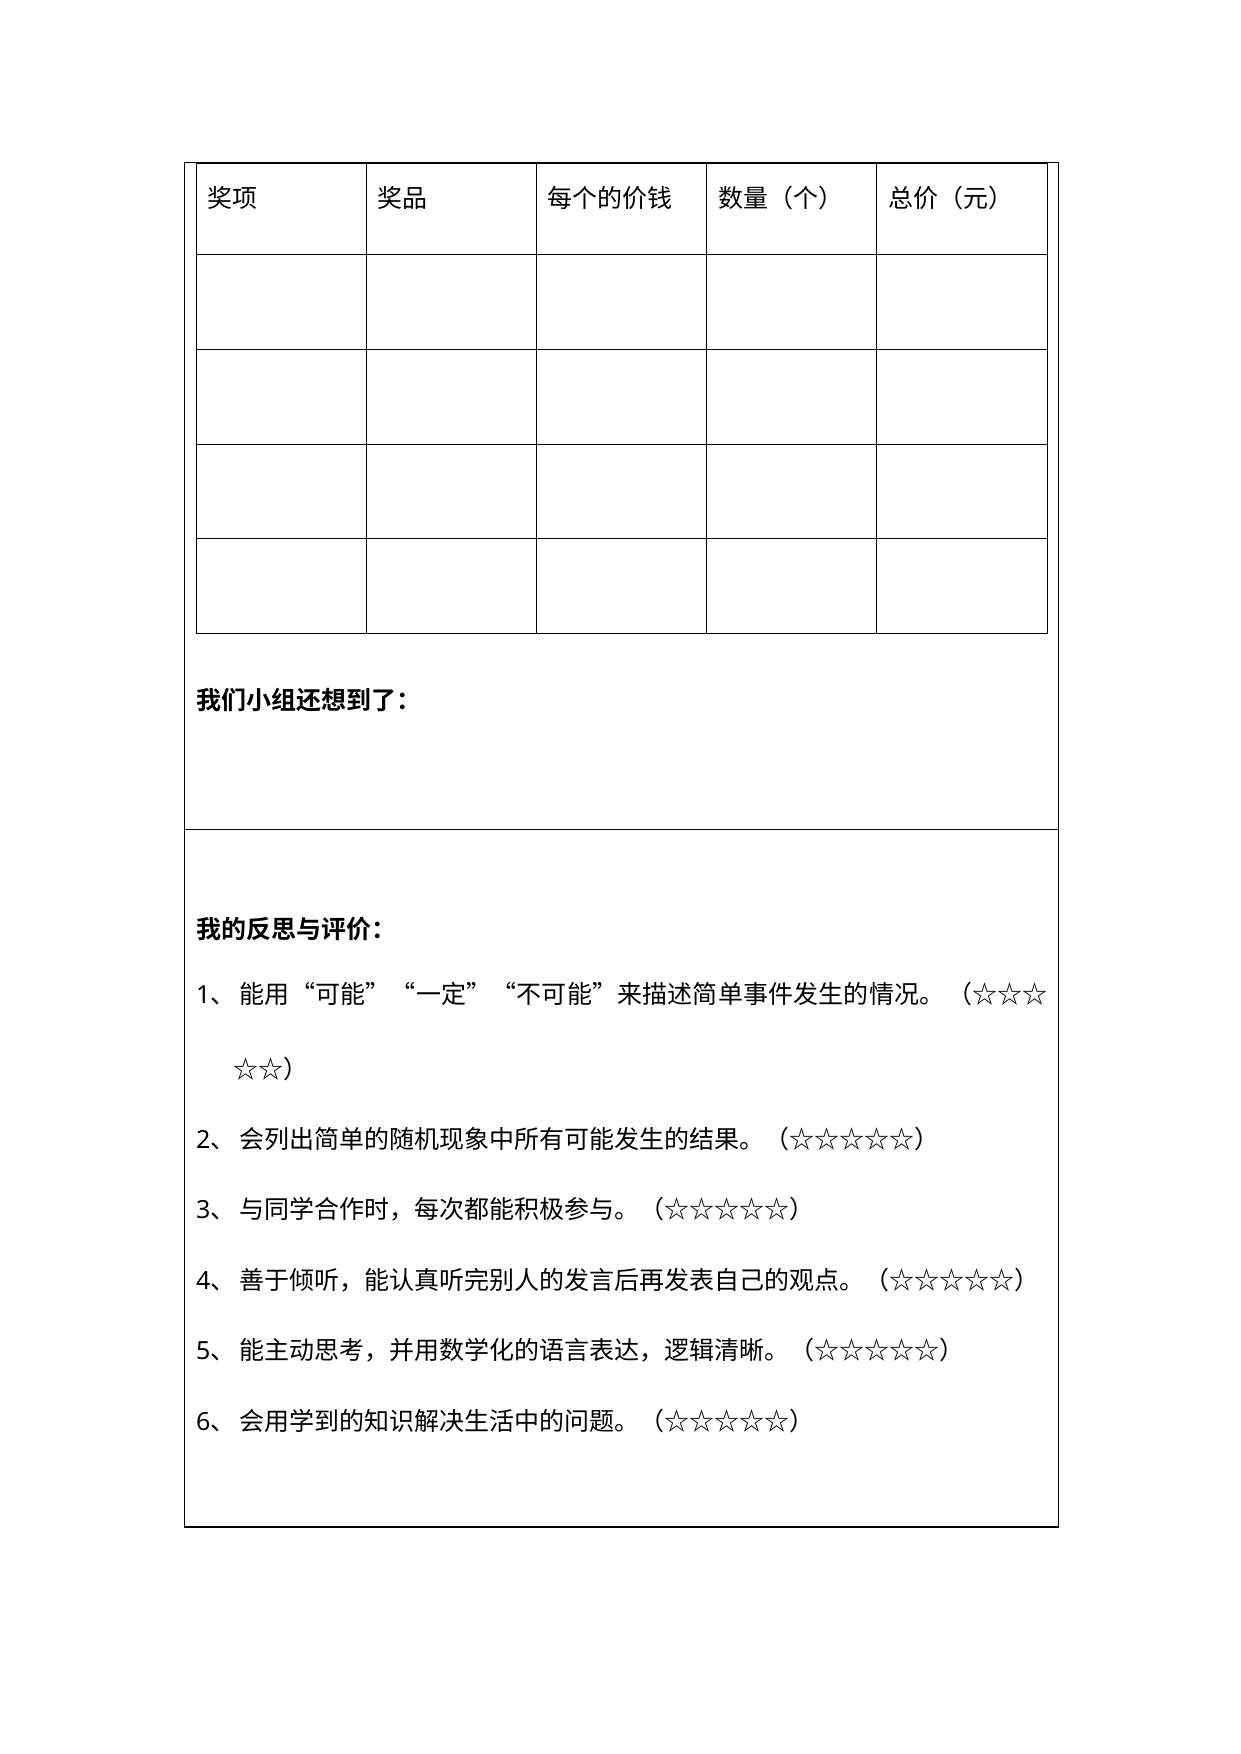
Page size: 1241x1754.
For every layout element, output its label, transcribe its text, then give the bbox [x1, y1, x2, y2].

table_cell 我的反思与评价： 能用“可能”“一定”“不可能”来描述简单事件发生的情况。（☆☆☆☆☆） 会列出简单的随机现象中所有可能发生的结果。（☆☆☆☆☆） 与同学合作时，每次都能积极参与。（☆☆☆☆☆） 善于倾听，能认真听完别人的发言后再发表自己的观点。（☆☆☆☆☆） 能主动思考，并用数学化的语言表达，逻辑清晰。（☆☆☆☆☆） 会用学到的知识解决生活中的问题。（☆☆☆☆☆） [185, 830, 1058, 1526]
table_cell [185, 163, 1058, 829]
